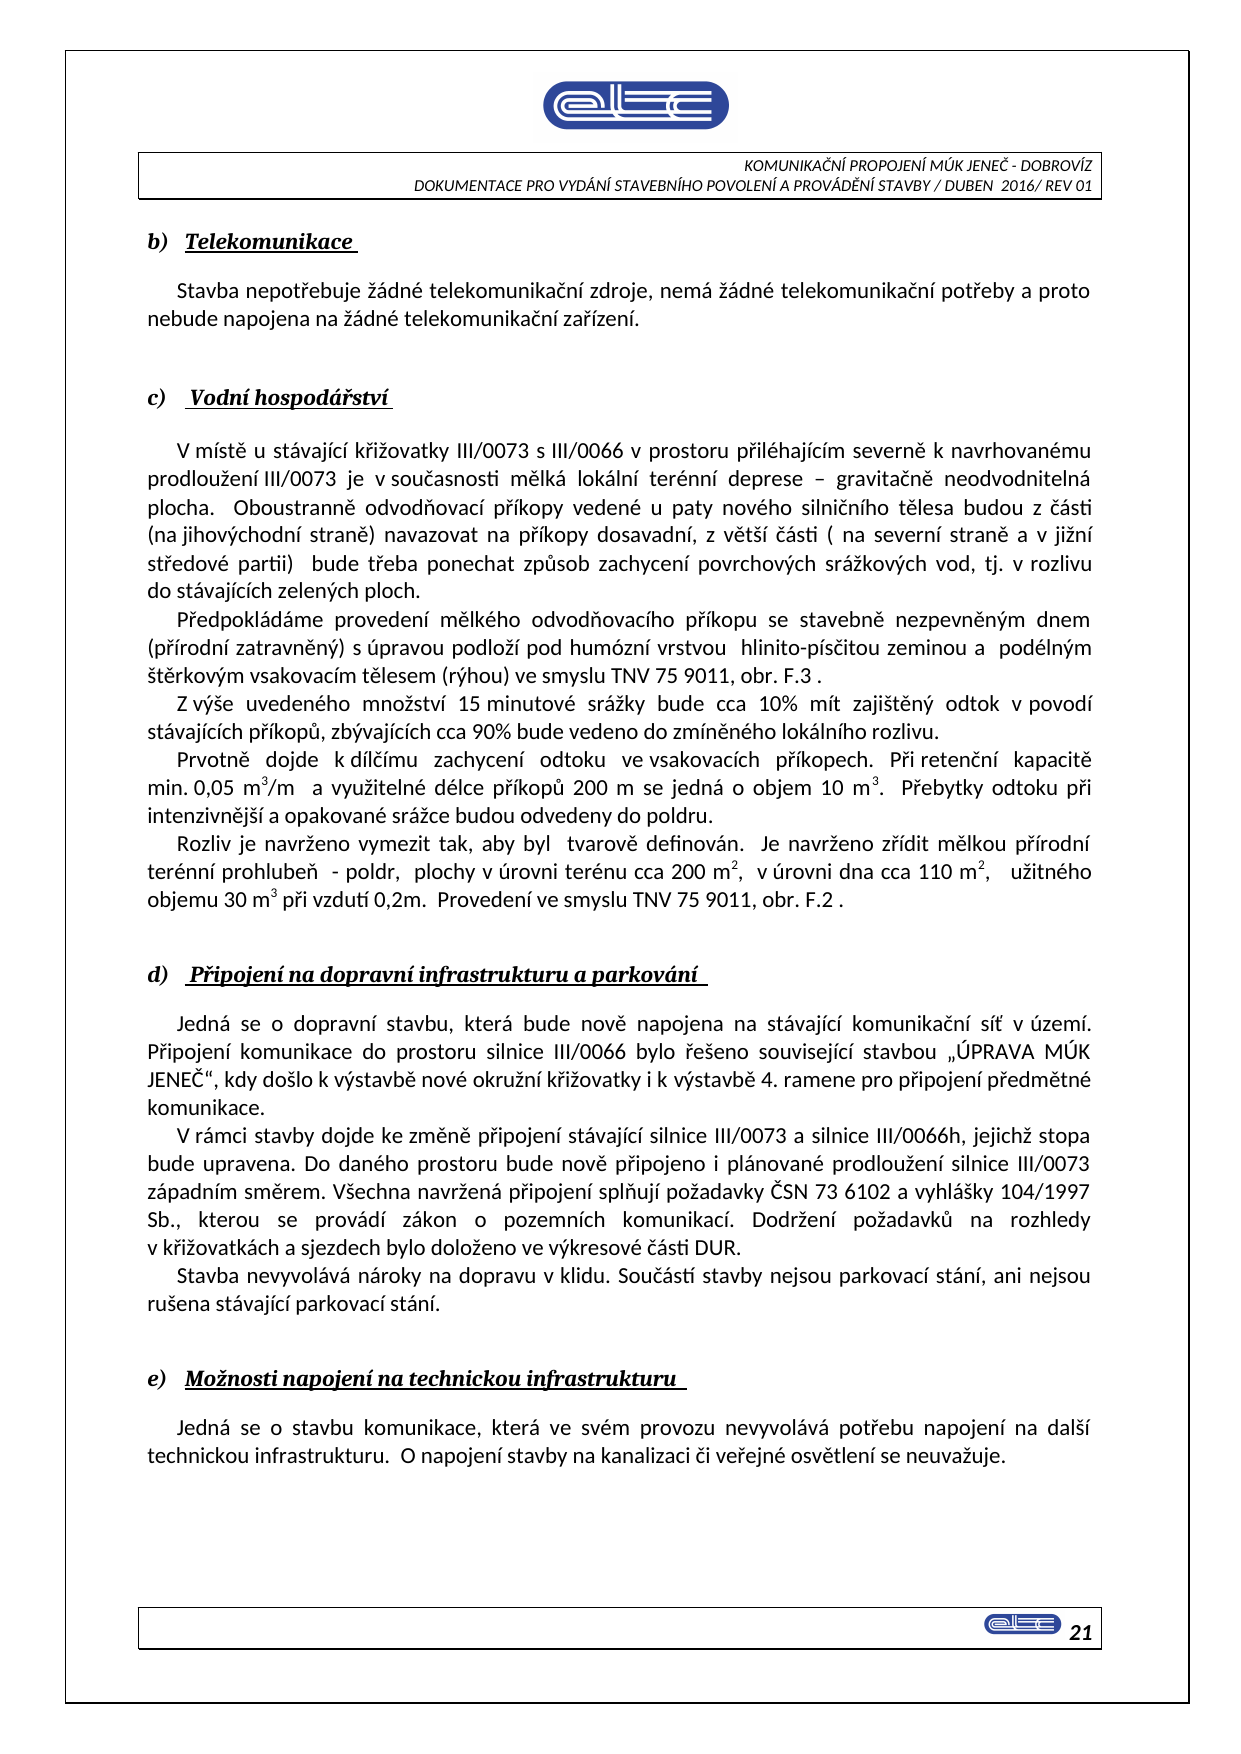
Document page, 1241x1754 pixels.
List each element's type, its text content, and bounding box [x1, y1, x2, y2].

picture [533, 72, 738, 143]
text V rámci stavby dojde ke změně připojení stávající silnice III/0073 a silnice III/0066h, jejichž stopa bude upravena. Do daného prostoru bude nově připojeno i plánované prodloužení silnice III/0073 západním směrem. Všechna navržená připojení splňují požadavky ČSN 73 6102 a vyhlášky 104/1997 Sb., kterou se provádí zákon o pozemních komunikací. Dodržení požadavků na rozhledy v křižovatkách a sjezdech bylo doloženo ve výkresové části DUR. [147, 1121, 1092, 1261]
text Jedná se o dopravní stavbu, která bude nově napojena na stávající komunikační síť v území. Připojení komunikace do prostoru silnice III/0066 bylo řešeno související stavbou „ÚPRAVA MÚK JENEČ“, kdy došlo k výstavbě nové okružní křižovatky i k výstavbě 4. ramene pro připojení předmětné komunikace. [147, 1009, 1092, 1121]
list Možnosti napojení na technickou infrastrukturu [147, 1366, 1092, 1392]
text Předpokládáme provedení mělkého odvodňovacího příkopu se stavebně nezpevněným dnem (přírodní zatravněný) s úpravou podloží pod humózní vrstvou hlinito-písčitou zeminou a podélným štěrkovým vsakovacím tělesem (rýhou) ve smyslu TNV 75 9011, obr. F.3 . [147, 605, 1092, 689]
list Telekomunikace [147, 229, 1092, 255]
list Připojení na dopravní infrastrukturu a parkování [147, 962, 1092, 988]
text Prvotně dojde k dílčímu zachycení odtoku ve vsakovacích příkopech. Při retenční kapacitě min. 0,05 m3/m a využitelné délce příkopů se jedná o objem . Přebytky odtoku při intenzivnější a opakované srážce budou odvedeny do poldru. [147, 745, 1092, 829]
picture [980, 1610, 1065, 1640]
text Z výše uvedeného množství 15 minutové srážky bude cca 10% mít zajištěný odtok v povodí stávajících příkopů, zbývajících cca 90% bude vedeno do zmíněného lokálního rozlivu. [147, 689, 1092, 745]
list Vodní hospodářství [147, 385, 1092, 412]
text Rozliv je navrženo vymezit tak, aby byl tvarově definován. Je navrženo zřídit mělkou přírodní terénní prohlubeň - poldr, plochy v úrovni terénu cca , v úrovni dna cca , užitného objemu při vzdutí 0,2m. Provedení ve smyslu TNV 75 9011, obr. F.2 . [147, 829, 1092, 913]
text Stavba nevyvolává nároky na dopravu v klidu. Součástí stavby nejsou parkovací stání, ani nejsou rušena stávající parkovací stání. [147, 1261, 1092, 1317]
text Jedná se o stavbu komunikace, která ve svém provozu nevyvolává potřebu napojení na další technickou infrastrukturu. O napojení stavby na kanalizaci či veřejné osvětlení se neuvažuje. [147, 1413, 1092, 1469]
text V místě u stávající křižovatky III/0073 s III/0066 v prostoru přiléhajícím severně k navrhovanému prodloužení III/0073 je v současnosti mělká lokální terénní deprese – gravitačně neodvodnitelná plocha. Oboustranně odvodňovací příkopy vedené u paty nového silničního tělesa budou z části (na jihovýchodní straně) navazovat na příkopy dosavadní, z větší části ( na severní straně a v jižní středové partii) bude třeba ponechat způsob zachycení povrchových srážkových vod, tj. v rozlivu do stávajících zelených ploch. [147, 437, 1092, 605]
text Stavba nepotřebuje žádné telekomunikační zdroje, nemá žádné telekomunikační potřeby a proto nebude napojena na žádné telekomunikační zařízení. [147, 276, 1092, 332]
